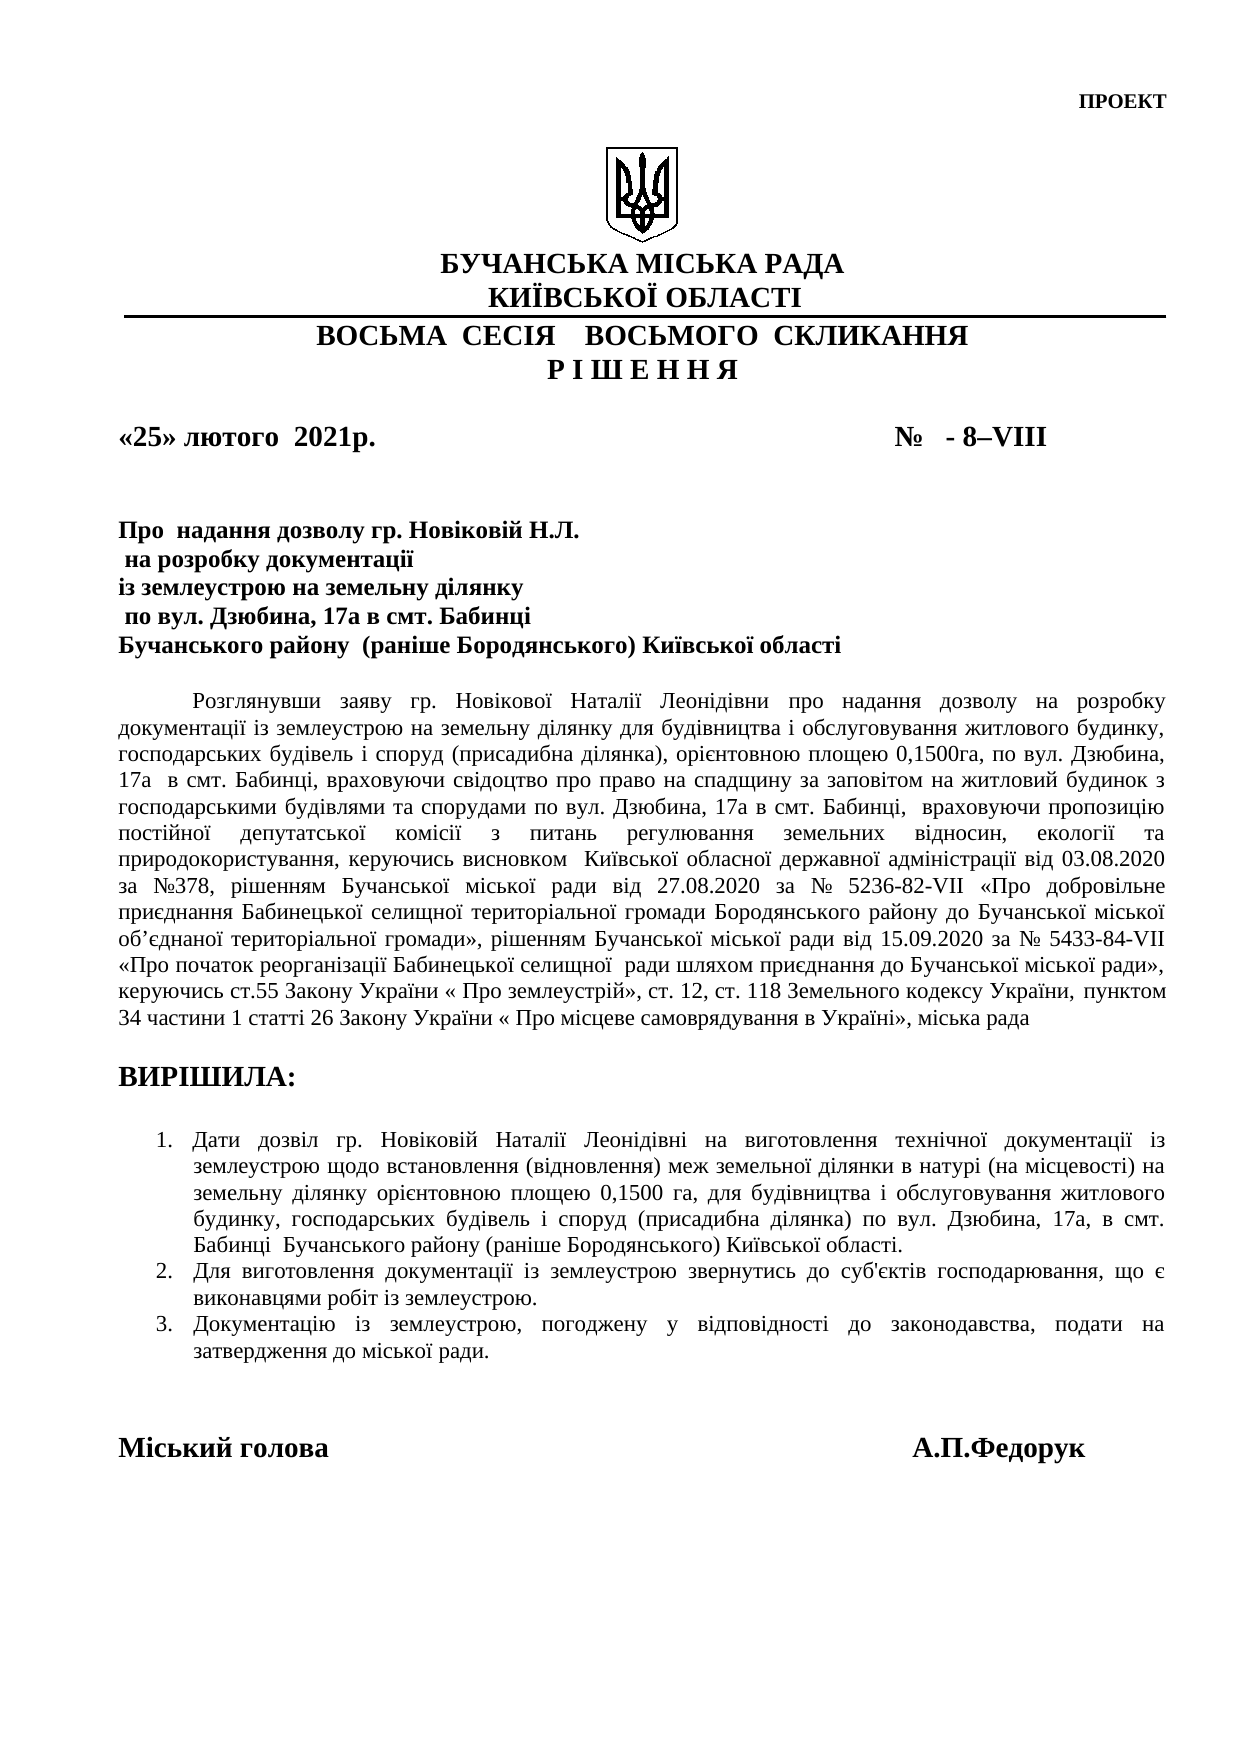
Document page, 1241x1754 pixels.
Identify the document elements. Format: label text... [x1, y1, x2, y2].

list Для виготовлення документації із землеустрою звернутись до суб'єктів господарювання, що є виконавцями робіт із землеустрою. [156, 1258, 1166, 1310]
text ПРОЕКТ [118, 89, 1166, 113]
text ВОСЬМА СЕСІЯ ВОСЬМОГО СКЛИКАННЯ [118, 318, 1166, 352]
text Р І Ш Е Н Н Я [118, 352, 1166, 386]
text Міський голова А.П.Федорук [118, 1430, 1166, 1464]
text КИЇВСЬКОЇ ОБЛАСТІ [123, 280, 1166, 318]
text із землеустрою на земельну ділянку [118, 572, 1166, 601]
text по вул. Дзюбина, 17а в смт. Бабинці [118, 601, 1166, 630]
text Бучанського району (раніше Бородянського) Київської області [118, 630, 1166, 659]
text ВИРІШИЛА: [118, 1059, 1166, 1092]
text «25» лютого 2021р. № - 8–VІІІ [118, 419, 1166, 453]
text Розглянувши заяву гр. Новікової Наталії Леонідівни про надання дозволу на розробку документації із землеустрою на земельну ділянку для будівництва і обслуговування житлового будинку, господарських будівель і споруд (присадибна ділянка), орієнтовною площею 0,1500га, по вул. Дзюбина, 17а в смт. Бабинці, враховуючи свідоцтво про право на спадщину за заповітом на житловий будинок з господарськими будівлями та спорудами по вул. Дзюбина, 17а в смт. Бабинці, враховуючи пропозицію постійної депутатської комісії з питань регулювання земельних відносин, екології та природокористування, керуючись висновком Київської обласної державної адміністрації від 03.08.2020 за №378, рішенням Бучанської міської ради від 27.08.2020 за № 5236-82-VІІ «Про добровільне приєднання Бабинецької селищної територіальної громади Бородянського району до Бучанської міської об’єднаної територіальної громади», рішенням Бучанської міської ради від 15.09.2020 за № 5433-84-VІІ «Про початок реорганізації Бабинецької селищної ради шляхом приєднання до Бучанської міської ради», керуючись ст.55 Закону України « Про землеустрій», ст. 12, ст. 118 Земельного кодексу України, пунктом 34 частини 1 статті 26 Закону України « Про місцеве самоврядування в Україні», міська рада [118, 687, 1166, 1030]
list Дати дозвіл гр. Новіковій Наталії Леонідівні на виготовлення технічної документації із землеустрою щодо встановлення (відновлення) меж земельної ділянки в натурі (на місцевості) на земельну ділянку орієнтовною площею 0,1500 га, для будівництва і обслуговування житлового будинку, господарських будівель і споруд (присадибна ділянка) по вул. Дзюбина, 17а, в смт. Бабинці Бучанського району (раніше Бородянського) Київської області. [156, 1126, 1166, 1258]
text Про надання дозволу гр. Новіковій Н.Л. [118, 515, 1166, 544]
list Документацію із землеустрою, погоджену у відповідності до законодавства, подати на затвердження до міської ради. [156, 1310, 1166, 1363]
text БУЧАНСЬКА МІСЬКА РАДА [118, 246, 1166, 280]
text на розробку документації [118, 544, 1166, 572]
